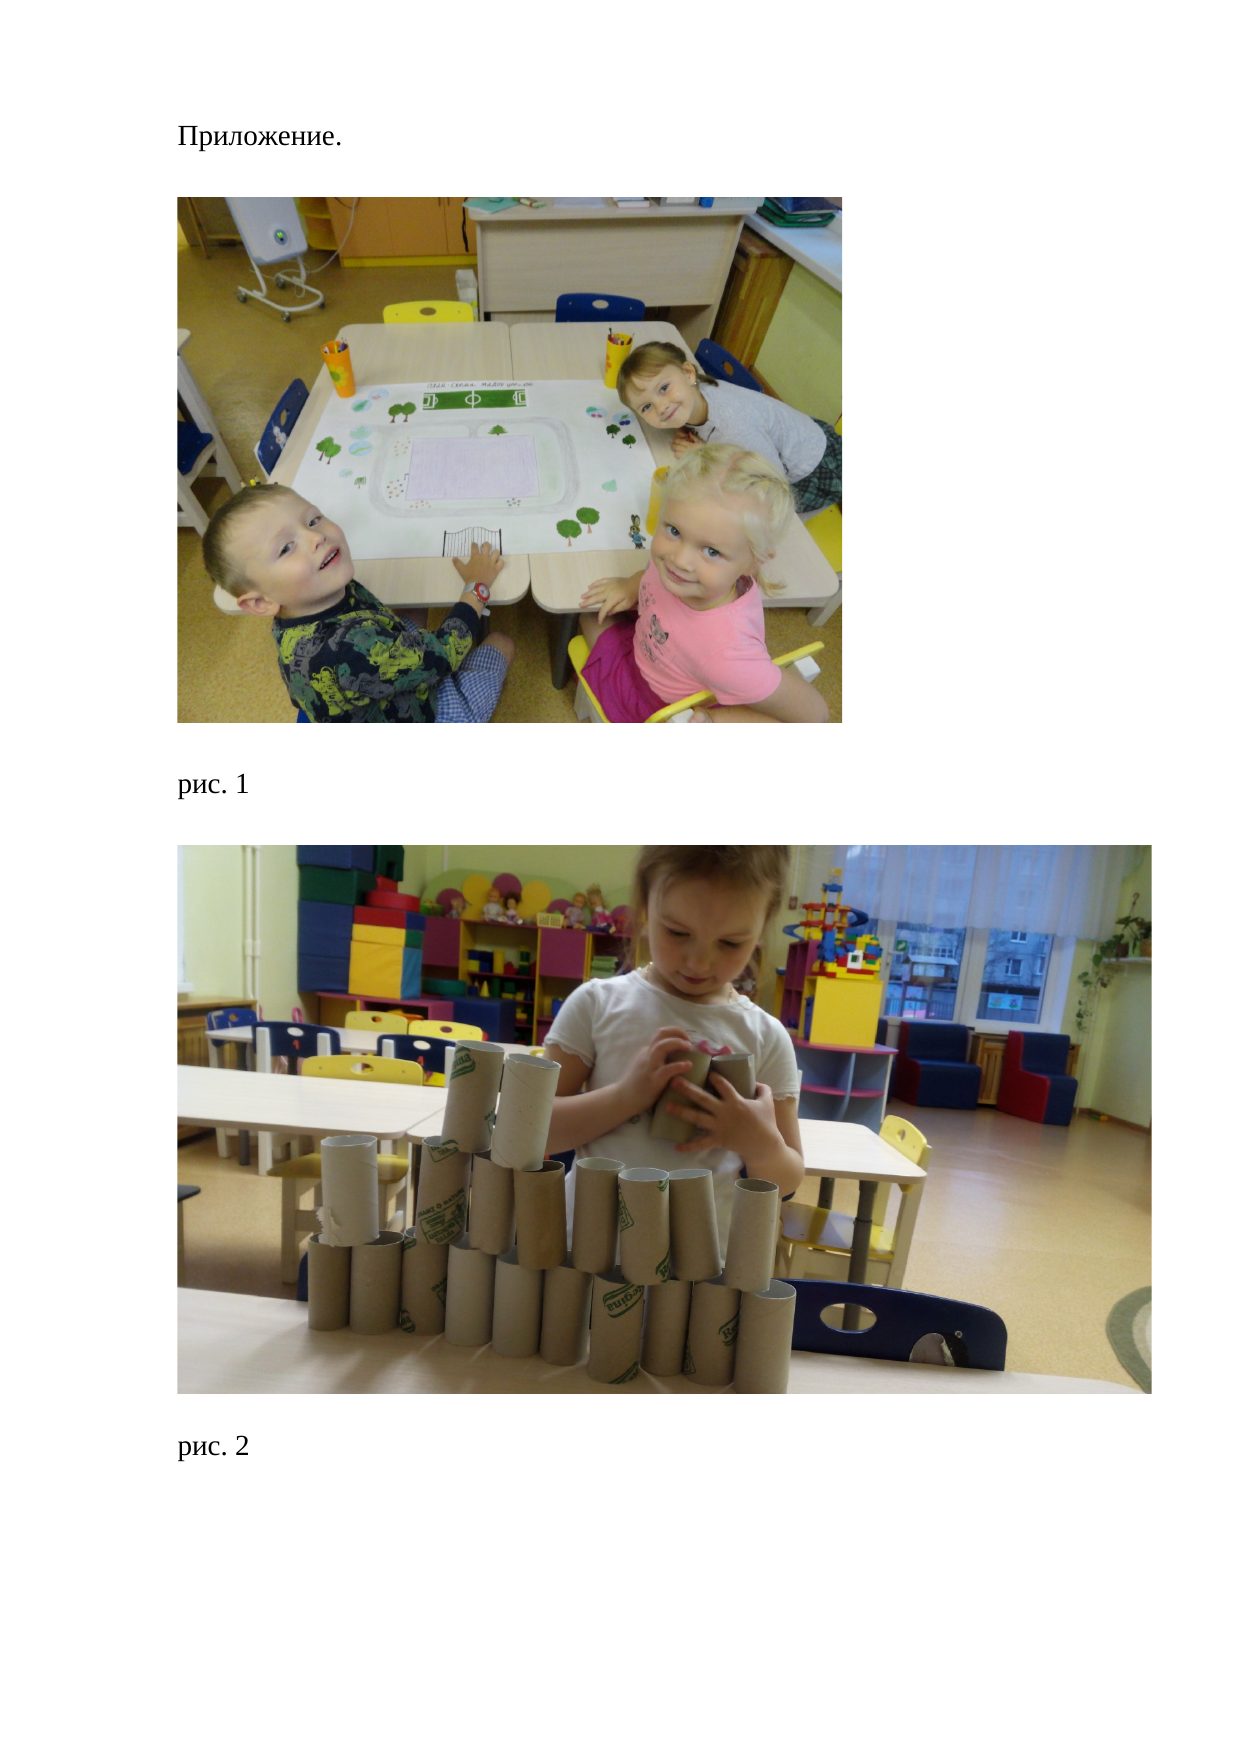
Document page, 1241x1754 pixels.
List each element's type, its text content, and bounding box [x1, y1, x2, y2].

picture [177, 197, 843, 723]
text рис. 1 [177, 766, 1152, 799]
text рис. 2 [177, 1428, 1152, 1462]
picture [177, 845, 1152, 1394]
text Приложение. [177, 118, 1152, 152]
